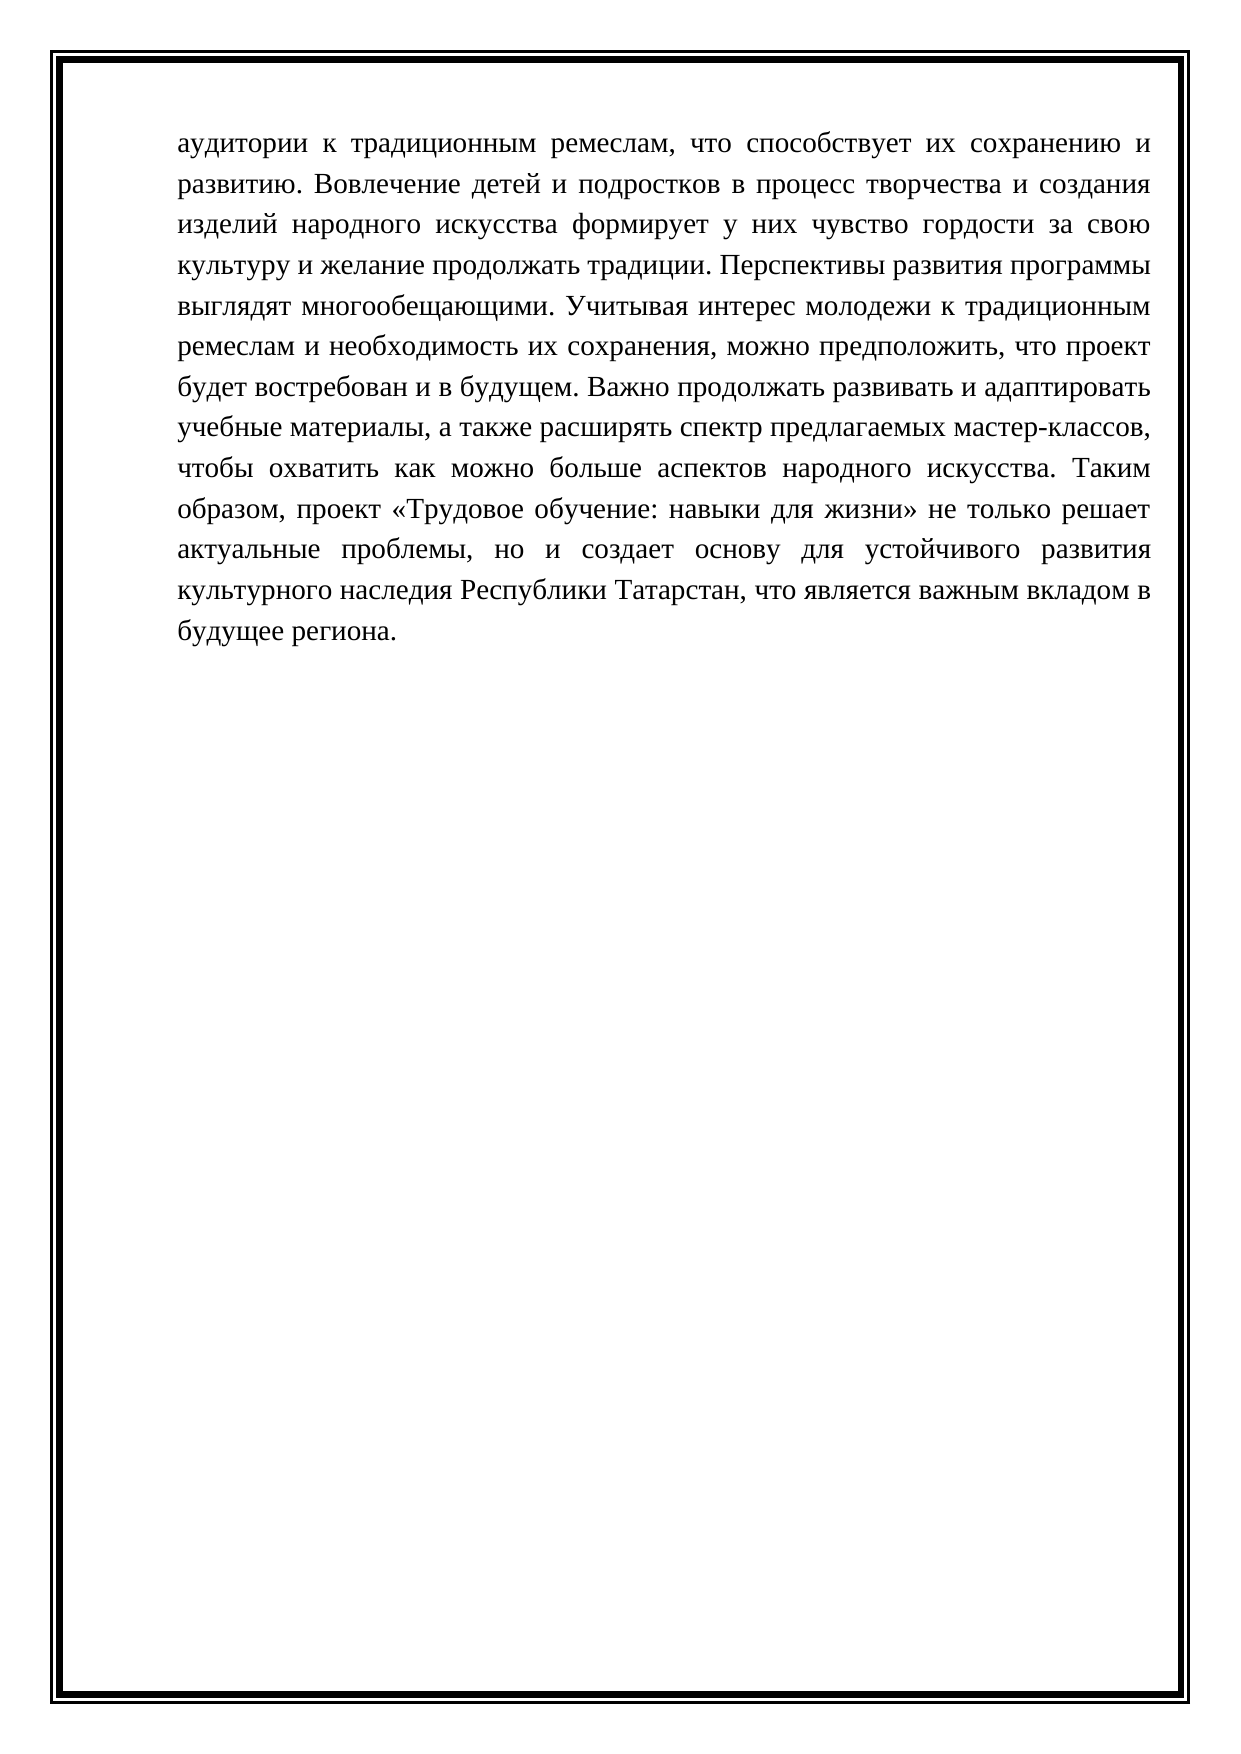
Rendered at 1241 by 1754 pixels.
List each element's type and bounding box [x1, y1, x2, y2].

text [177, 118, 1152, 646]
